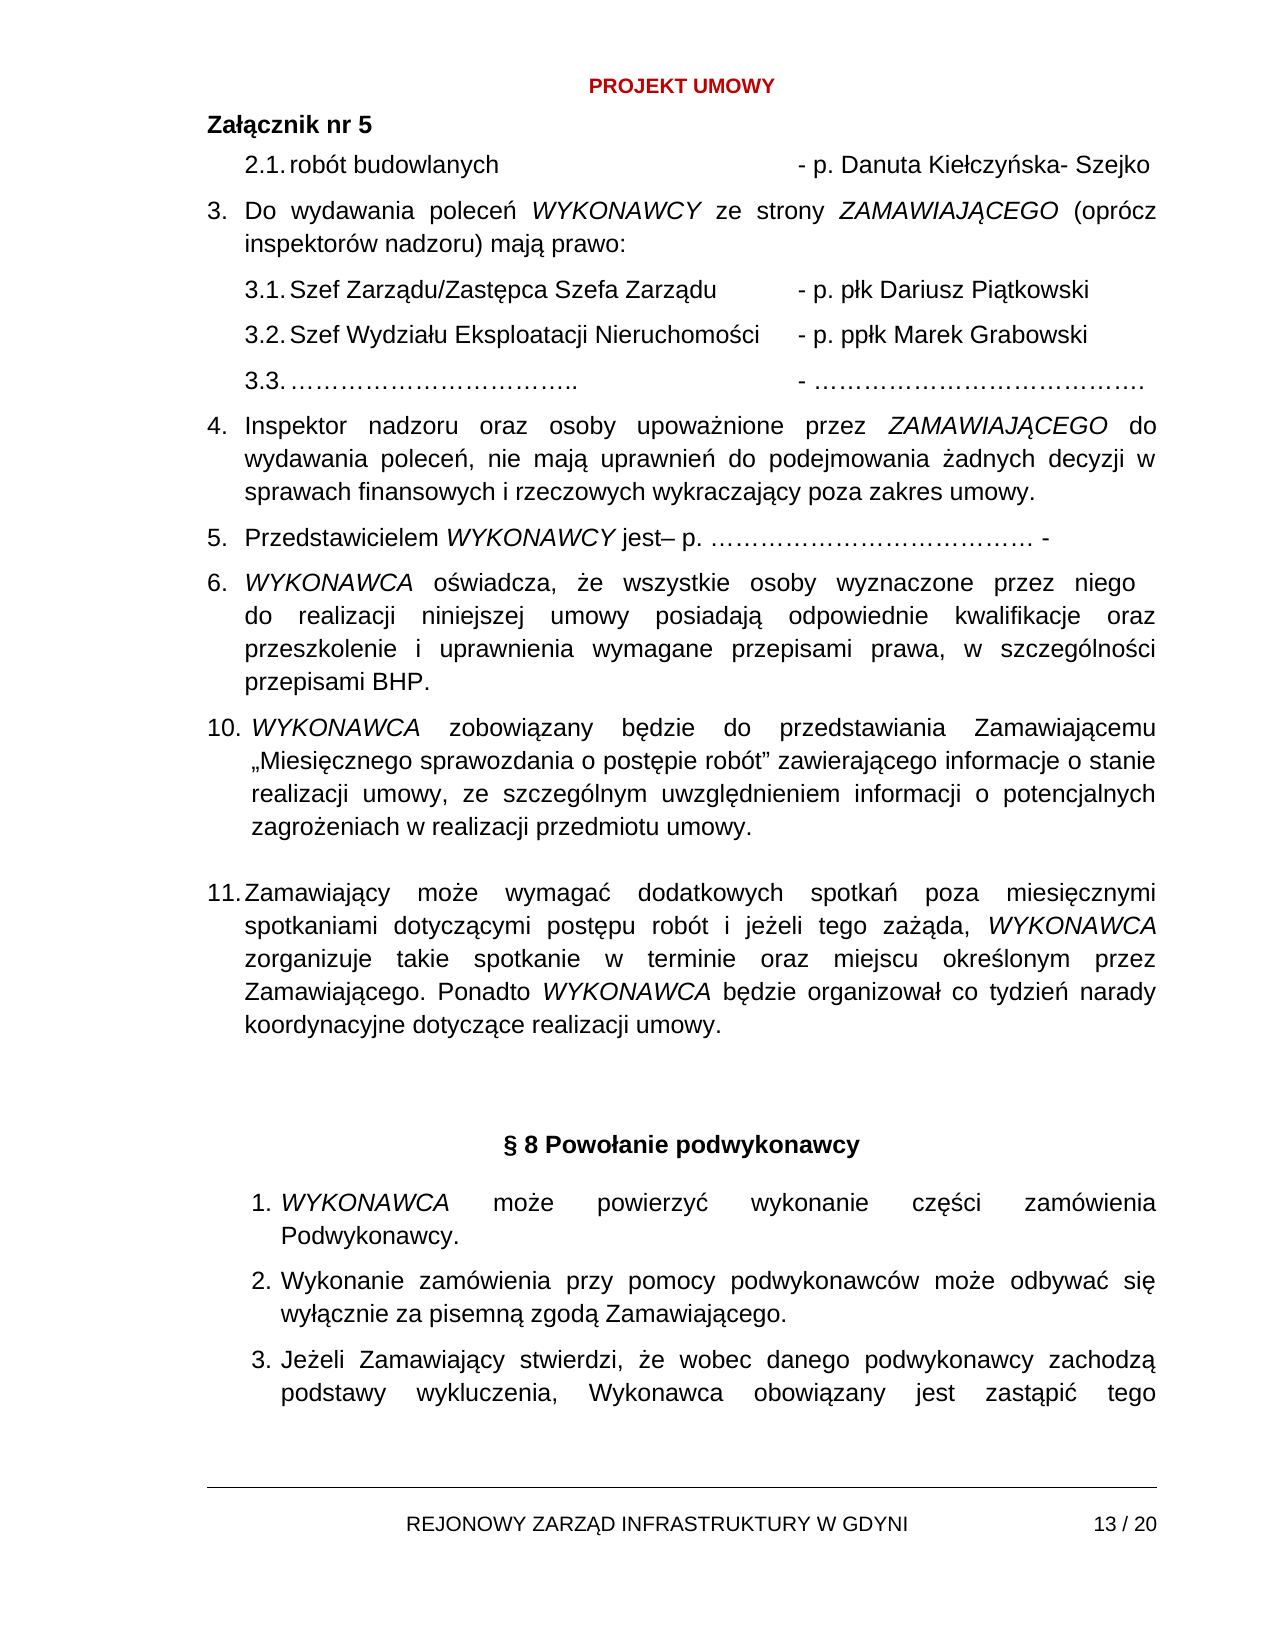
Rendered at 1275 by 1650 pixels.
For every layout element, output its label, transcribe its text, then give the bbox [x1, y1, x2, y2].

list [251, 1345, 1157, 1407]
list Inspektor nadzoru oraz osoby upoważnione przez ZAMAWIAJĄCEGO do wydawania poleceń, nie mają uprawnień do podejmowania żadnych decyzji w sprawach finansowych i rzeczowych wykraczający poza zakres umowy. [207, 411, 1157, 506]
list Przedstawicielem wykonawcy jest– p. ………………………………… - [207, 523, 1157, 551]
text § 8 Powołanie podwykonawcy [207, 1130, 1157, 1158]
list …………………………….. - …………………………………. [244, 366, 1157, 394]
list WYKONAWCA oświadcza, że wszystkie osoby wyznaczone przez niego do realizacji niniejszej umowy posiadają odpowiednie kwalifikacje oraz przeszkolenie i uprawnienia wymagane przepisami prawa, w szczególności przepisami BHP. [207, 568, 1157, 696]
list Szef Wydziału Eksploatacji Nieruchomości - p. ppłk Marek Grabowski [244, 320, 1157, 349]
list Szef Zarządu/Zastępca Szefa Zarządu - p. płk Dariusz Piątkowski [244, 274, 1157, 303]
list WYKONAWCA zobowiązany będzie do przedstawiania Zamawiającemu „Miesięcznego sprawozdania o postępie robót” zawierającego informacje o stanie realizacji umowy, ze szczególnym uwzględnieniem informacji o potencjalnych zagrożeniach w realizacji przedmiotu umowy. [207, 713, 1157, 841]
list robót budowlanych - p. Danuta Kiełczyńska- Szejko [244, 151, 1157, 179]
list Do wydawania poleceń wykonawcy ze strony zamawiającego (oprócz inspektorów nadzoru) mają prawo: [207, 196, 1157, 258]
list Zamawiający może wymagać dodatkowych spotkań poza miesięcznymi spotkaniami dotyczącymi postępu robót i jeżeli tego zażąda, WYKONAWCA zorganizuje takie spotkanie w terminie oraz miejscu określonym przez Zamawiającego. Ponadto WYKONAWCA będzie organizował co tydzień narady koordynacyjne dotyczące realizacji umowy. [207, 878, 1157, 1039]
list Wykonanie zamówienia przy pomocy podwykonawców może odbywać się wyłącznie za pisemną zgodą Zamawiającego. [251, 1266, 1157, 1328]
list WYKONAWCA może powierzyć wykonanie części zamówienia Podwykonawcy. [251, 1188, 1157, 1249]
